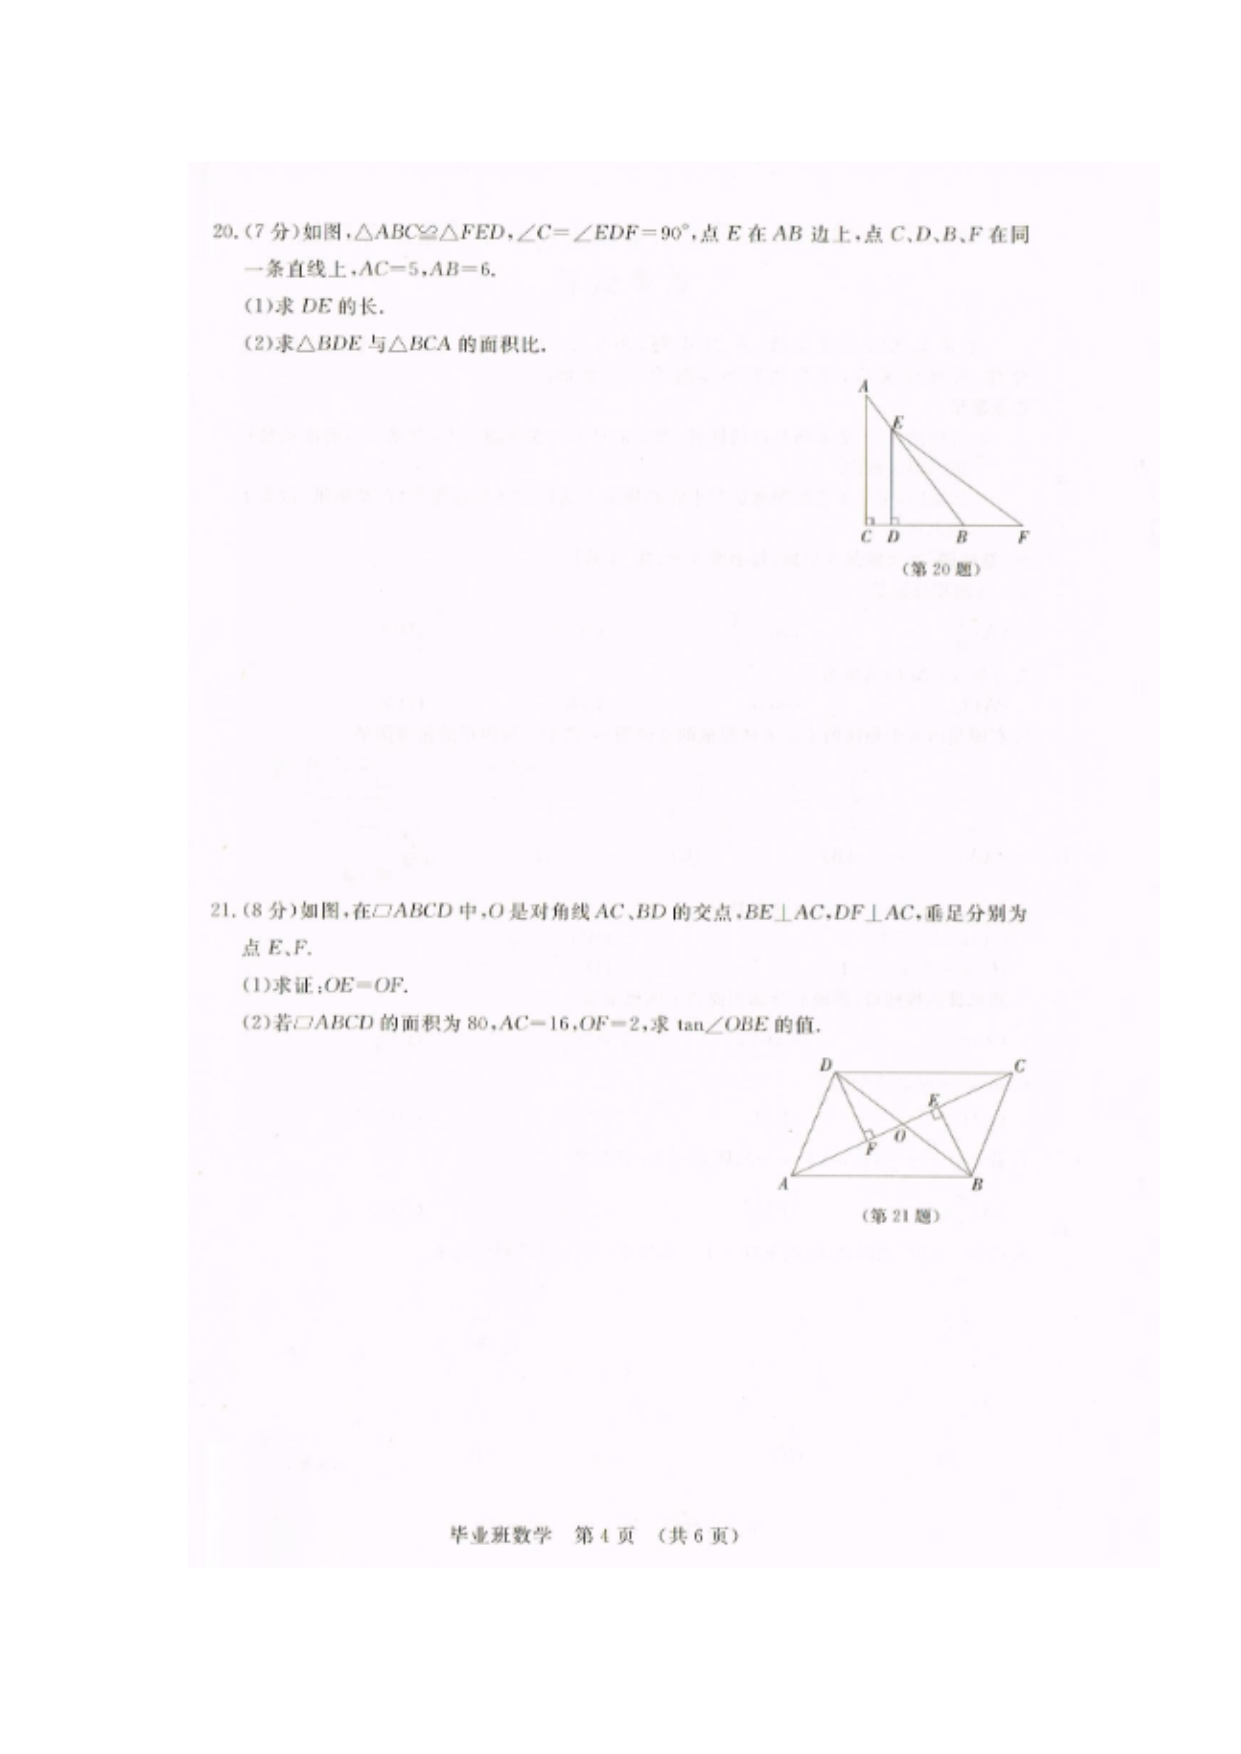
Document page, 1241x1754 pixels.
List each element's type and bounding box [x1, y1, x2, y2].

picture [187, 162, 1161, 1568]
